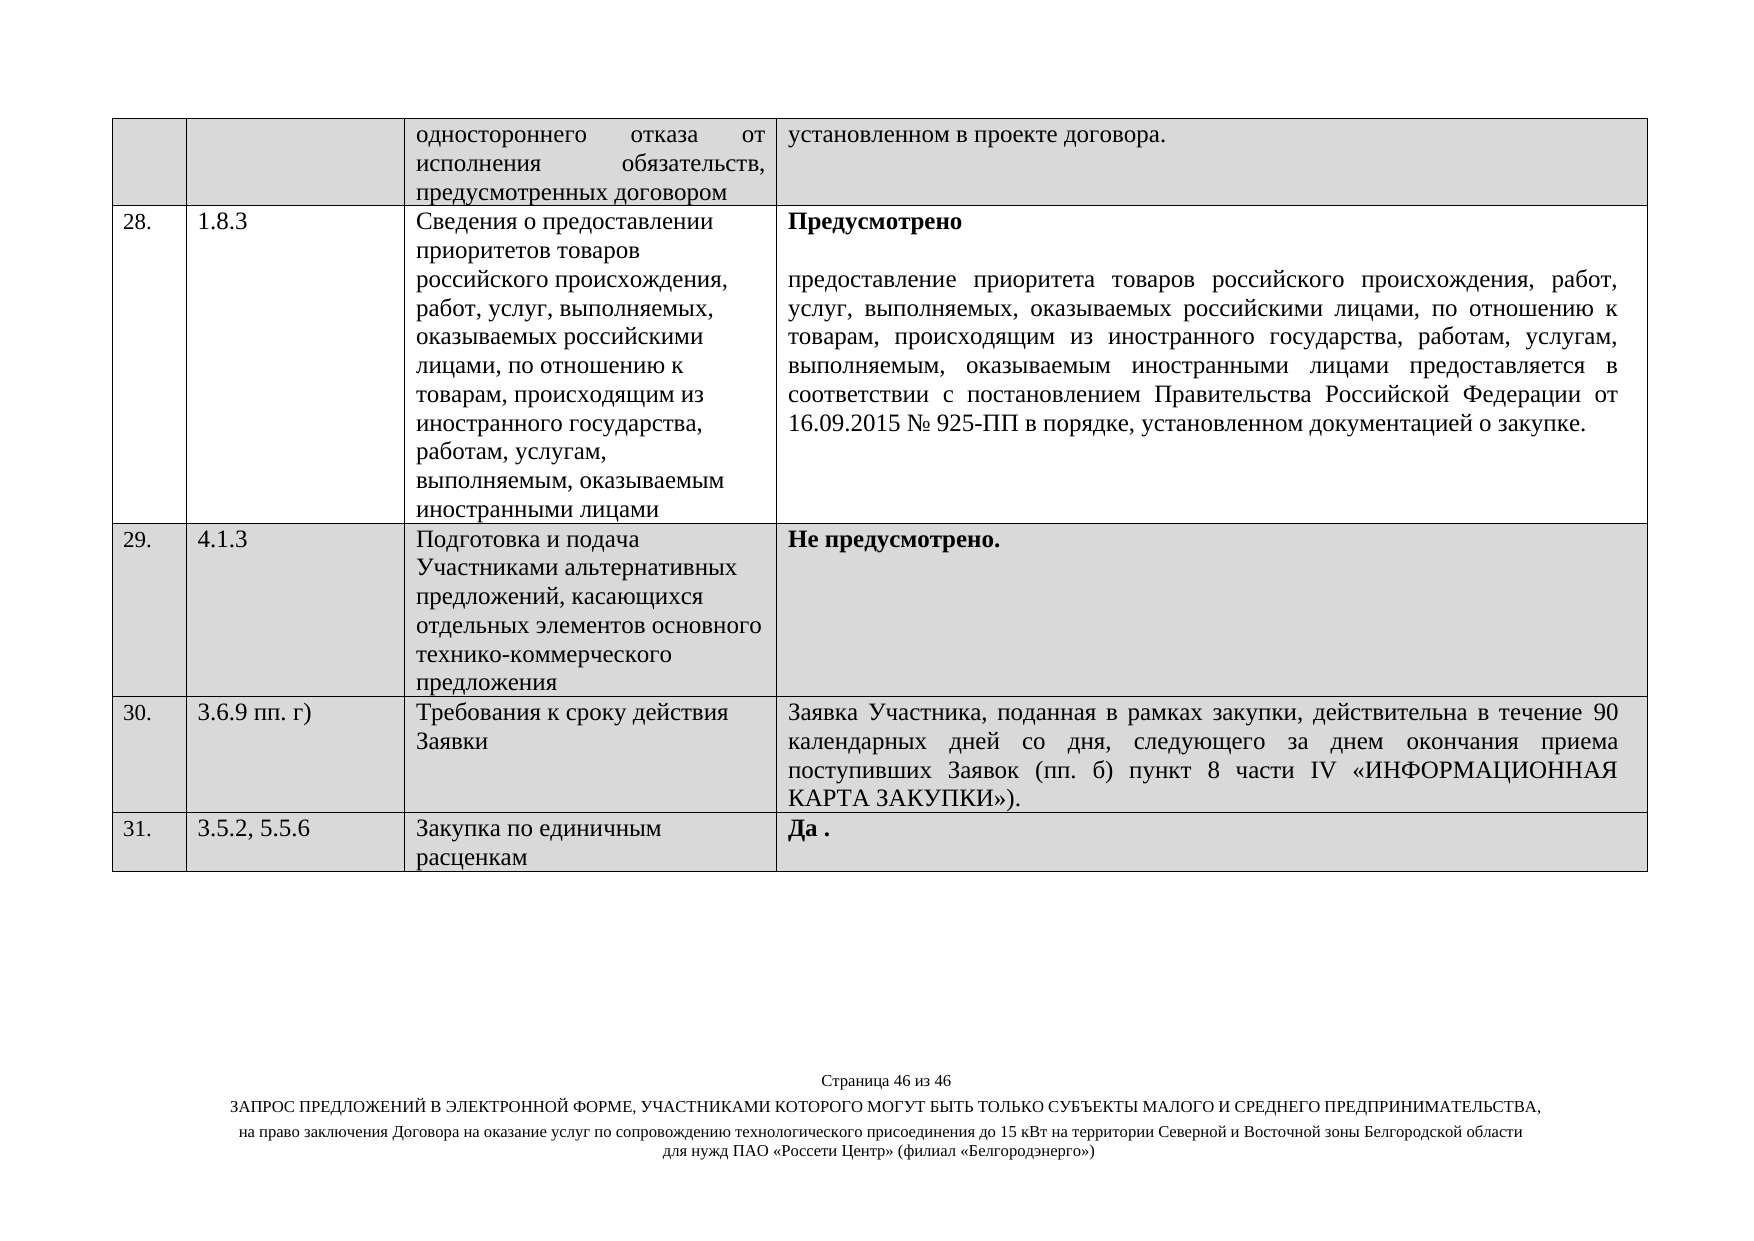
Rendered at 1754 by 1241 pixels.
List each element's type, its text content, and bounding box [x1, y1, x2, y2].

table_cell Да . [777, 813, 1647, 871]
table_cell Заявка Участника, поданная в рамках закупки, действительна в течение 90 календарных дней со дня, следующего за днем окончания приема поступивших Заявок (пп. б) пункт 8 части IV «ИНФОРМАЦИОННАЯ КАРТА ЗАКУПКИ»). [777, 697, 1647, 812]
table_cell 3.6.9 пп. г) [187, 697, 404, 812]
table_cell [113, 119, 186, 205]
table_cell Предусмотрено предоставление приоритета товаров российского происхождения, работ, услуг, выполняемых, оказываемых российскими лицами, по отношению к товарам, происходящим из иностранного государства, работам, услугам, выполняемым, оказываемым иностранными лицами предоставляется в соответствии с постановлением Правительства Российской Федерации от 16.09.2015 № 925-ПП в порядке, установленном документацией о закупке. [777, 206, 1647, 523]
table_cell Сведения о предоставлении приоритетов товаров российского происхождения, работ, услуг, выполняемых, оказываемых российскими лицами, по отношению к товарам, происходящим из иностранного государства, работам, услугам, выполняемым, оказываемым иностранными лицами [405, 206, 776, 523]
table_cell Не предусмотрено. [777, 524, 1647, 696]
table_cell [405, 119, 776, 205]
table_cell [113, 206, 186, 523]
table_cell [113, 813, 186, 871]
table_cell [113, 697, 186, 812]
table_cell 4.1.3 [187, 524, 404, 696]
table_cell Закупка по единичным расценкам [405, 813, 776, 871]
table_cell 1.8.3 [187, 206, 404, 523]
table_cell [777, 119, 1647, 205]
table_cell [113, 524, 186, 696]
table_cell Требования к сроку действия Заявки [405, 697, 776, 812]
table_cell 3.5.2, 5.5.6 [187, 813, 404, 871]
table_cell 6.4.5 [187, 119, 404, 205]
table_cell Подготовка и подача Участниками альтернативных предложений, касающихся отдельных элементов основного технико-коммерческого предложения [405, 524, 776, 696]
